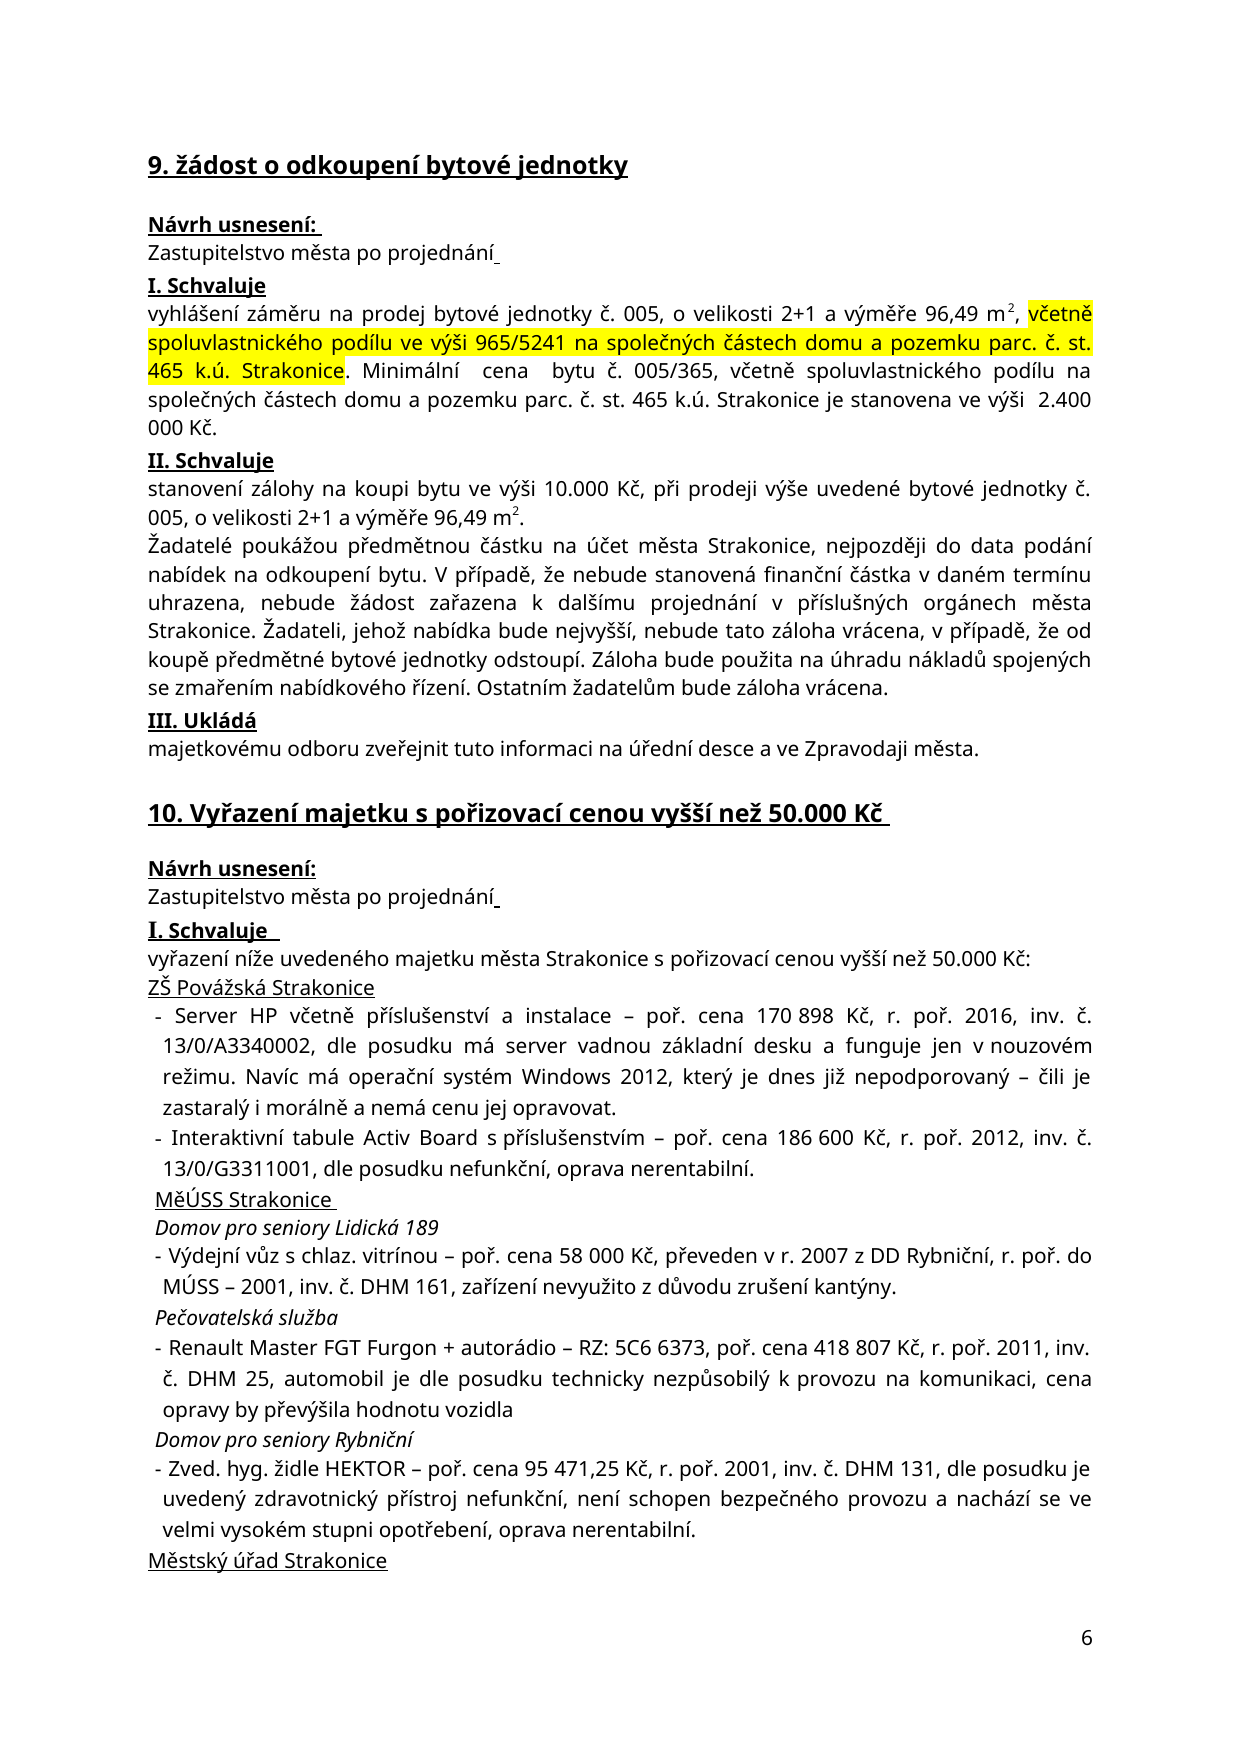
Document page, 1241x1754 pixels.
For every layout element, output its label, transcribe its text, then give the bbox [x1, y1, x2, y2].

subtitle III. Ukládá [148, 706, 1093, 734]
text Návrh usnesení: [148, 210, 1093, 238]
text Městský úřad Strakonice [148, 1546, 1093, 1574]
text Pečovatelská služba [154, 1303, 1093, 1331]
text Žadatelé poukážou předmětnou částku na účet města Strakonice, nejpozději do data podání nabídek na odkoupení bytu. V případě, že nebude stanovená finanční částka v daném termínu uhrazena, nebude žádost zařazena k dalšímu projednání v příslušných orgánech města Strakonice. Žadateli, jehož nabídka bude nejvyšší, nebude tato záloha vrácena, v případě, že od koupě předmětné bytové jednotky odstoupí. Záloha bude použita na úhradu nákladů spojených se zmařením nabídkového řízení. Ostatním žadatelům bude záloha vrácena. [148, 531, 1093, 702]
subtitle 10. Vyřazení majetku s pořizovací cenou vyšší než 50.000 Kč [148, 796, 1093, 829]
text stanovení zálohy na koupi bytu ve výši 10.000 Kč, při prodeji výše uvedené bytové jednotky č. 005, o velikosti 2+1 a výměře 96,49 m2. [148, 474, 1093, 531]
subtitle II. Schvaluje [148, 446, 1093, 474]
subtitle I. Schvaluje [148, 271, 1093, 299]
list Zved. hyg. židle HEKTOR – poř. cena 95 471,25 Kč, r. poř. 2001, inv. č. DHM 131, dle posudku je uvedený zdravotnický přístroj nefunkční, není schopen bezpečného provozu a nachází se ve velmi vysokém stupni opotřebení, oprava nerentabilní. [154, 1454, 1093, 1543]
text Zastupitelstvo města po projednání [148, 238, 1093, 267]
list Interaktivní tabule Activ Board s příslušenstvím – poř. cena 186 600 Kč, r. poř. 2012, inv. č. 13/0/G3311001, dle posudku nefunkční, oprava nerentabilní. [154, 1123, 1093, 1183]
subtitle I. Schvaluje [148, 915, 1093, 944]
list Server HP včetně příslušenství a instalace – poř. cena 170 898 Kč, r. poř. 2016, inv. č. 13/0/A3340002, dle posudku má server vadnou základní desku a funguje jen v nouzovém režimu. Navíc má operační systém Windows 2012, který je dnes již nepodporovaný – čili je zastaralý i morálně a nemá cenu jej opravovat. [154, 1001, 1093, 1121]
text Zastupitelstvo města po projednání [148, 882, 1093, 911]
text Návrh usnesení: [148, 854, 1093, 882]
list Renault Master FGT Furgon + autorádio – RZ: 5C6 6373, poř. cena 418 807 Kč, r. poř. 2011, inv. č. DHM 25, automobil je dle posudku technicky nezpůsobilý k provozu na komunikaci, cena opravy by převýšila hodnotu vozidla [154, 1333, 1093, 1423]
text vyhlášení záměru na prodej bytové jednotky č. 005, o velikosti 2+1 a výměře 96,49 m2, včetně spoluvlastnického podílu ve výši 965/5241 na společných částech domu a pozemku parc. č. st. 465 k.ú. Strakonice. Minimální cena bytu č. 005/365, včetně spoluvlastnického podílu na společných částech domu a pozemku parc. č. st. 465 k.ú. Strakonice je stanovena ve výši 2.400 000 Kč. [148, 356, 1093, 442]
text majetkovému odboru zveřejnit tuto informaci na úřední desce a ve Zpravodaji města. [148, 734, 1093, 763]
text ZŠ Povážská Strakonice [148, 973, 1093, 1001]
text vyřazení níže uvedeného majetku města Strakonice s pořizovací cenou vyšší než 50.000 Kč: [148, 944, 1093, 973]
text MěÚSS Strakonice [154, 1185, 1093, 1213]
text Domov pro seniory Rybniční [154, 1425, 1093, 1454]
list Výdejní vůz s chlaz. vitrínou – poř. cena 58 000 Kč, převeden v r. 2007 z DD Rybniční, r. poř. do MÚSS – 2001, inv. č. DHM 161, zařízení nevyužito z důvodu zrušení kantýny. [154, 1242, 1093, 1301]
subtitle 9. žádost o odkoupení bytové jednotky [148, 148, 1093, 182]
text Domov pro seniory Lidická 189 [154, 1213, 1093, 1242]
text vyhlášení záměru na prodej bytové jednotky č. 005, o velikosti 2+1 a výměře 96,49 m2, včetně spoluvlastnického podílu ve výši 965/5241 na společných částech domu a pozemku parc. č. st. 465 k.ú. Strakonice. Minimální cena bytu č. 005/365, včetně spoluvlastnického podílu na společných částech domu a pozemku parc. č. st. 465 k.ú. Strakonice je stanovena ve výši 2.400 000 Kč. [148, 299, 1093, 328]
